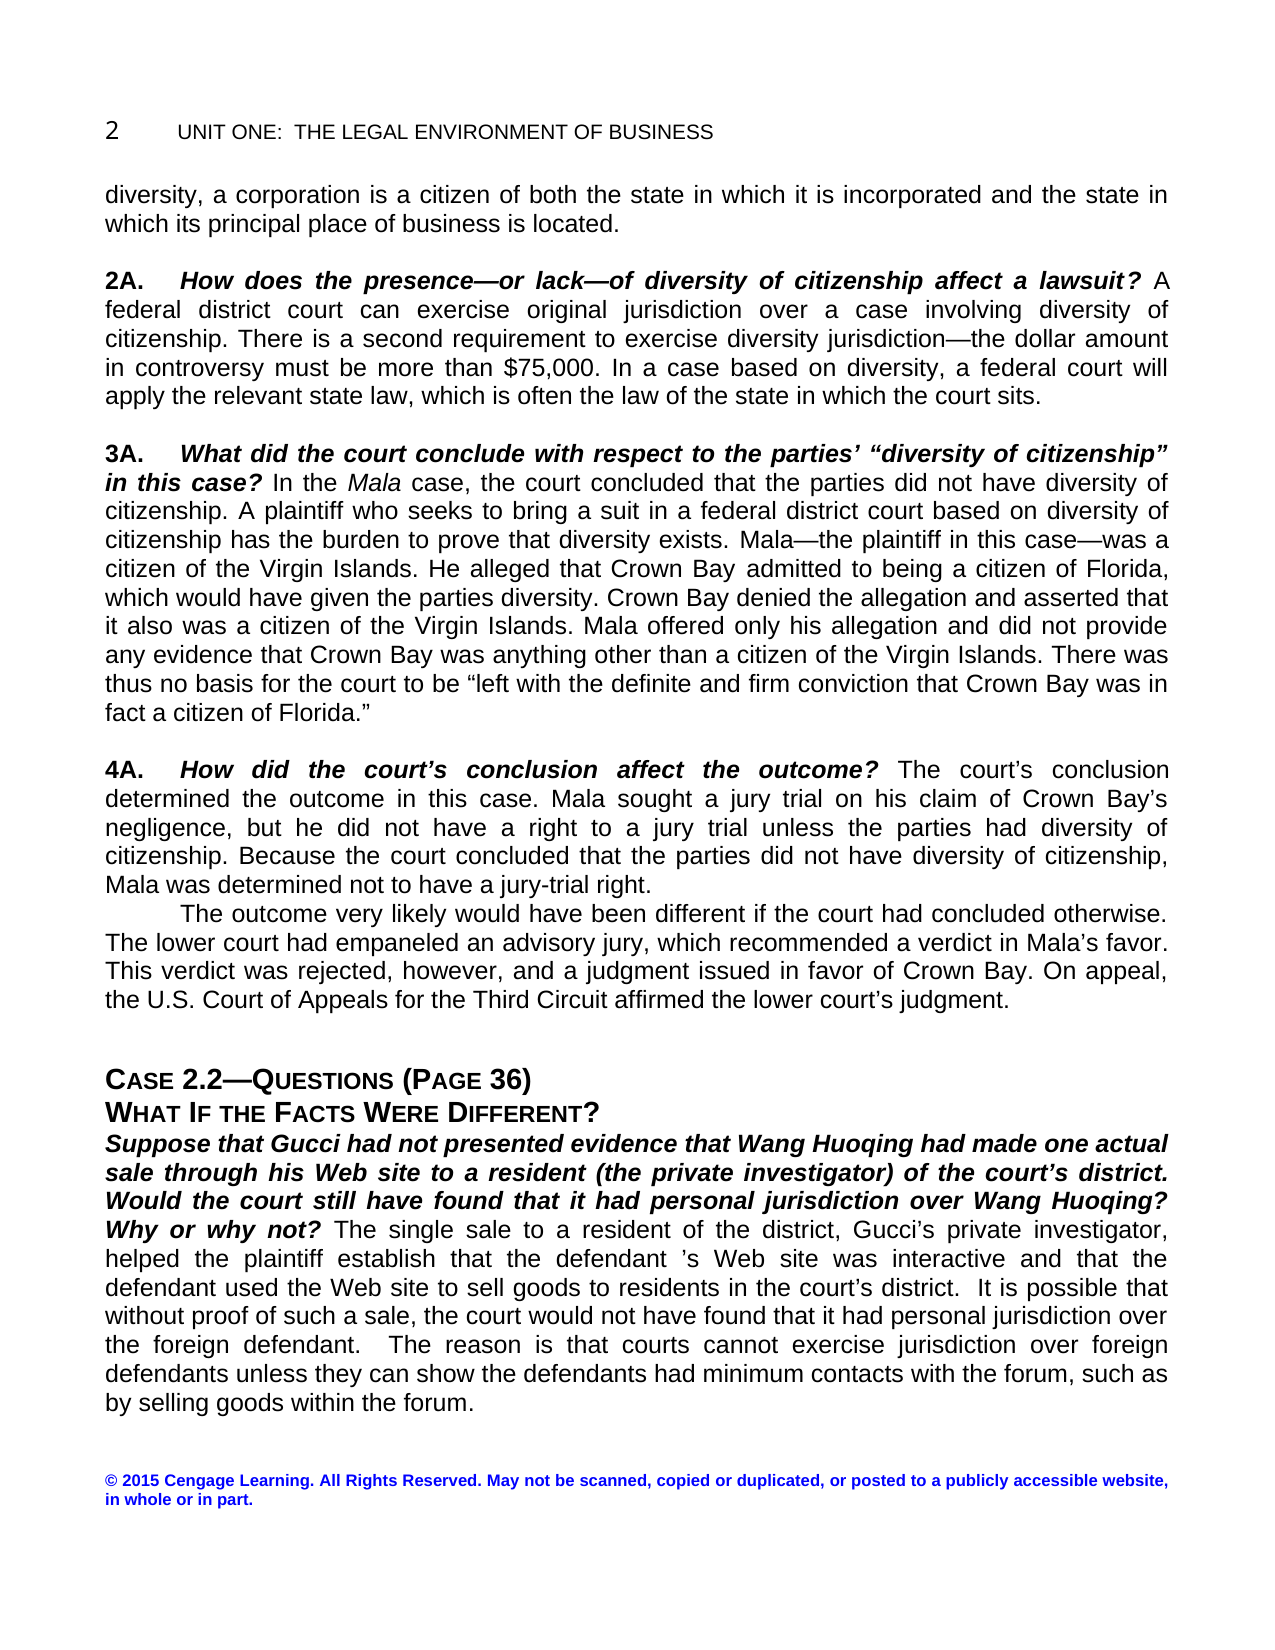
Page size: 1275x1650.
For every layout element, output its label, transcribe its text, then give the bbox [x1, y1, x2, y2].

text Case 2.2—Questions (Page 36) [105, 1062, 1170, 1095]
text 4A. How did the court’s conclusion affect the outcome? The court’s conclusion determined the outcome in this case. Mala sought a jury trial on his claim of Crown Bay’s negligence, but he did not have a right to a jury trial unless the parties had diversity of citizenship. Because the court concluded that the parties did not have diversity of citizenship, Mala was determined not to have a jury-trial right. [105, 755, 1170, 899]
text Suppose that Gucci had not presented evidence that Wang Huoqing had made one actual sale through his Web site to a resident (the private investigator) of the court’s district. Would the court still have found that it had personal jurisdiction over Wang Huoqing? Why or why not? The single sale to a resident of the district, Gucci’s private investigator, helped the plaintiff establish that the defendant ’s Web site was interactive and that the defendant used the Web site to sell goods to residents in the court’s district. It is possible that without proof of such a sale, the court would not have found that it had personal jurisdiction over the foreign defendant. The reason is that courts cannot exercise jurisdiction over foreign defendants unless they can show the defendants had minimum contacts with the forum, such as by selling goods within the forum. [105, 1129, 1170, 1416]
text 2A. How does the presence—or lack—of diversity of citizenship affect a lawsuit? A federal district court can exercise original jurisdiction over a case involving diversity of citizenship. There is a second requirement to exercise diversity jurisdiction—the dollar amount in controversy must be more than $75,000. In a case based on diversity, a federal court will apply the relevant state law, which is often the law of the state in which the court sits. [105, 266, 1170, 410]
text The outcome very likely would have been different if the court had concluded otherwise. The lower court had empaneled an advisory jury, which recommended a verdict in Mala’s favor. This verdict was rejected, however, and a judgment issued in favor of Crown Bay. On appeal, the U.S. Court of Appeals for the Third Circuit affirmed the lower court’s judgment. [105, 899, 1170, 1014]
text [105, 180, 1170, 237]
text 3A. What did the court conclude with respect to the parties’ “diversity of citizenship” in this case? In the Mala case, the court concluded that the parties did not have diversity of citizenship. A plaintiff who seeks to bring a suit in a federal district court based on diversity of citizenship has the burden to prove that diversity exists. Mala—the plaintiff in this case—was a citizen of the Virgin Islands. He alleged that Crown Bay admitted to being a citizen of Florida, which would have given the parties diversity. Crown Bay denied the allegation and asserted that it also was a citizen of the Virgin Islands. Mala offered only his allegation and did not provide any evidence that Crown Bay was anything other than a citizen of the Virgin Islands. There was thus no basis for the court to be “left with the definite and firm conviction that Crown Bay was in fact a citizen of Florida.” [105, 439, 1170, 726]
text What If the Facts Were Different? [105, 1095, 1170, 1129]
